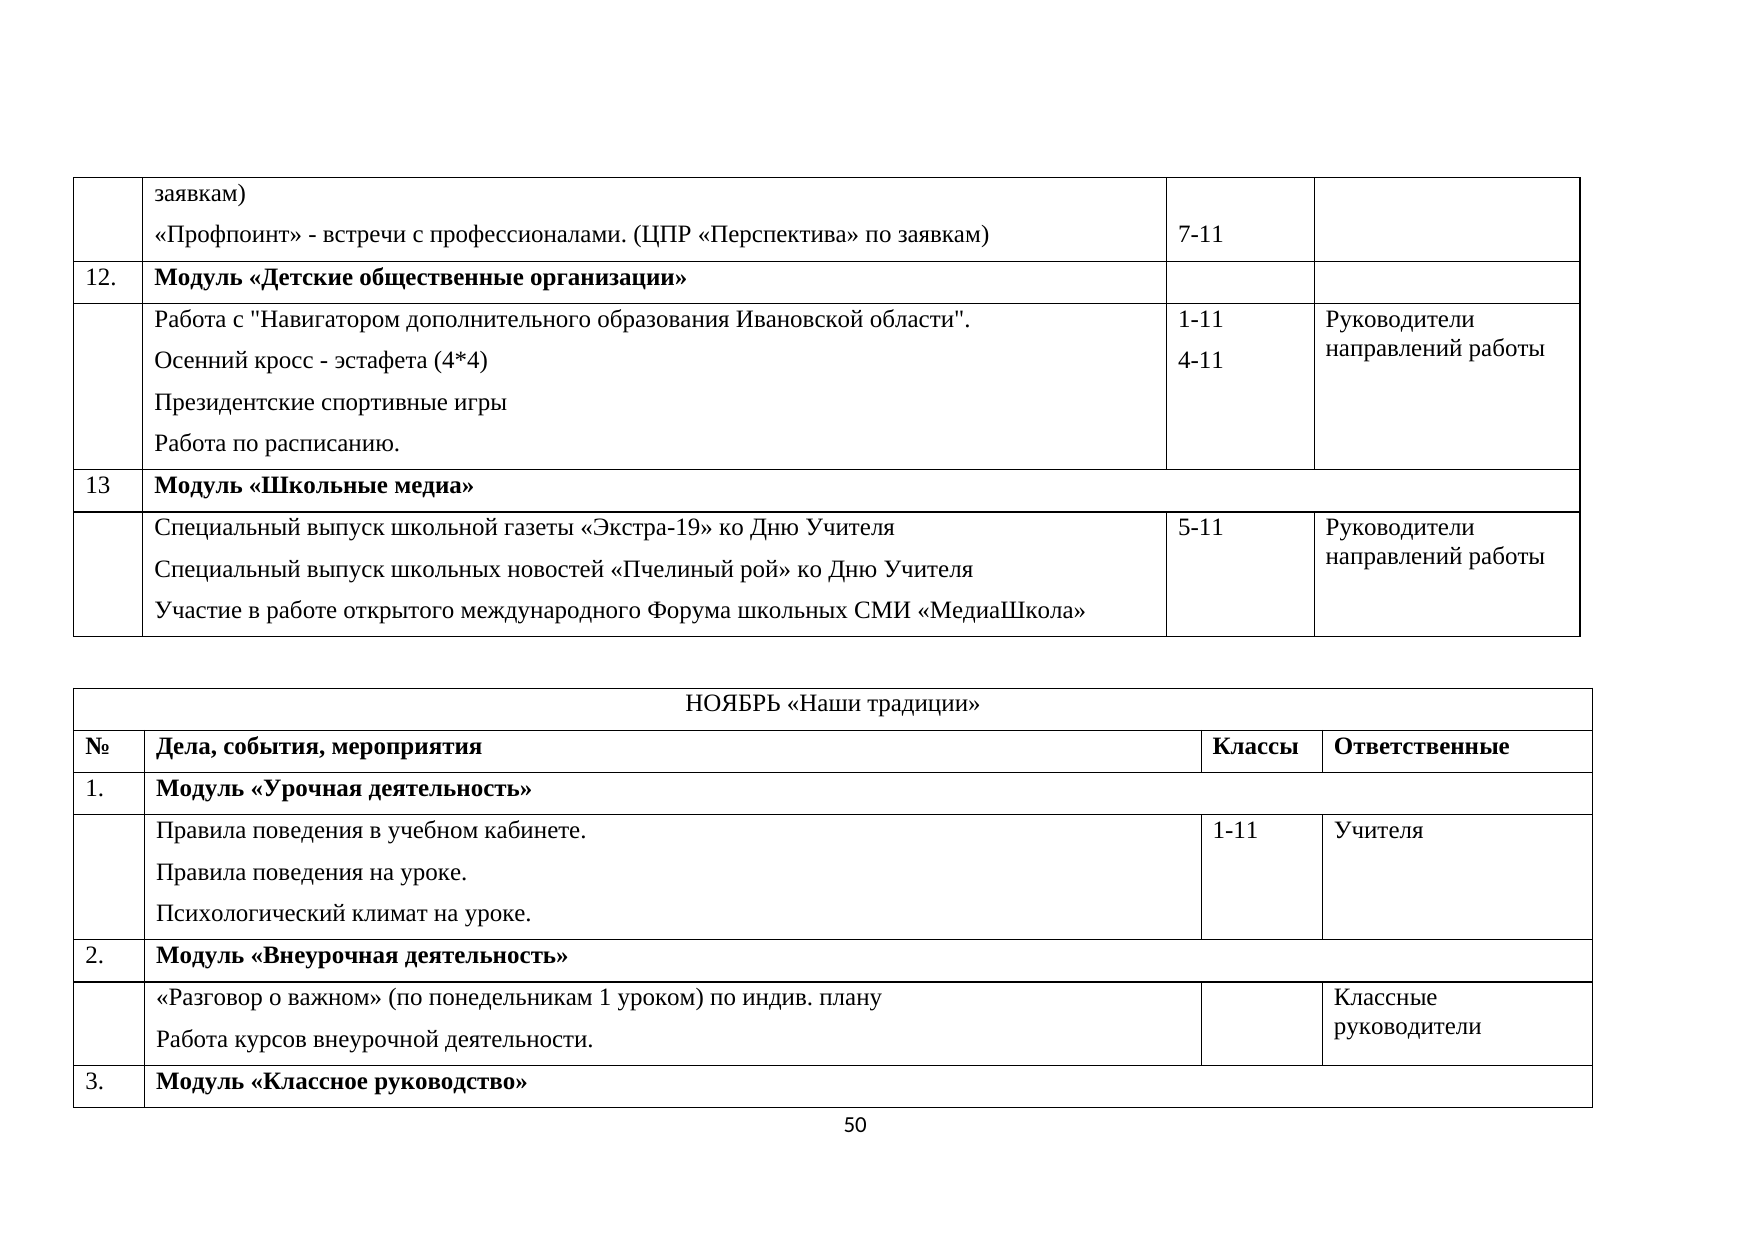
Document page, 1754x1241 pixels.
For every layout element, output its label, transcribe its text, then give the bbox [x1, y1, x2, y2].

table_cell Модуль «Школьные медиа» [143, 470, 1579, 511]
table_cell Правила поведения в учебном кабинете. Правила поведения на уроке. Психологический климат на уроке. [145, 815, 1201, 939]
table_cell [74, 983, 144, 1065]
table_cell 12. [74, 262, 142, 303]
table_cell Дела, события, мероприятия [145, 731, 1201, 772]
table_cell 1-4 5-7 8-11 7-11 [1167, 178, 1314, 261]
table_header НОЯБРЬ «Наши традиции» [74, 689, 1592, 730]
table_cell Модуль «Урочная деятельность» [145, 773, 1592, 814]
table_cell Работа с "Навигатором дополнительного образования Ивановской области". Осенний кросс - эстафета (4*4) Президентские спортивные игры Работа по расписанию. [143, 304, 1166, 469]
table_cell [74, 178, 142, 261]
table_cell «Разговор о важном» (по понедельникам 1 уроком) по индив. плану Работа курсов внеурочной деятельности. [145, 983, 1201, 1065]
table_cell 1-11 4-11 [1167, 304, 1314, 469]
table_cell [74, 513, 142, 636]
table_cell 1-11 [1202, 815, 1322, 939]
table_cell Классы [1202, 731, 1322, 772]
table_cell 5-11 [1167, 513, 1314, 636]
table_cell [1315, 178, 1579, 261]
table_cell Модуль «Внеурочная деятельность» [145, 940, 1592, 981]
table_cell [1167, 262, 1314, 303]
table_cell Ответственные [1323, 731, 1592, 772]
table_cell 13 [74, 470, 142, 511]
table_cell [74, 304, 142, 469]
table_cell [143, 178, 1166, 261]
table_cell Модуль «Детские общественные организации» [143, 262, 1166, 303]
table_cell Классные руководители [1323, 983, 1592, 1065]
table_cell [74, 815, 144, 939]
table_cell Руководители направлений работы [1315, 304, 1579, 469]
table_cell [1202, 983, 1322, 1065]
table_cell [1315, 262, 1579, 303]
table_cell 2. [74, 940, 144, 981]
table_cell 3. [74, 1066, 144, 1107]
table_cell Учителя [1323, 815, 1592, 939]
table_cell Модуль «Классное руководство» [145, 1066, 1592, 1107]
table_cell Специальный выпуск школьной газеты «Экстра-19» ко Дню Учителя Специальный выпуск школьных новостей «Пчелиный рой» ко Дню Учителя Участие в работе открытого международного Форума школьных СМИ «МедиаШкола» [143, 513, 1166, 636]
table_cell Руководители направлений работы [1315, 513, 1579, 636]
table_cell № [74, 731, 144, 772]
table_cell 1. [74, 773, 144, 814]
